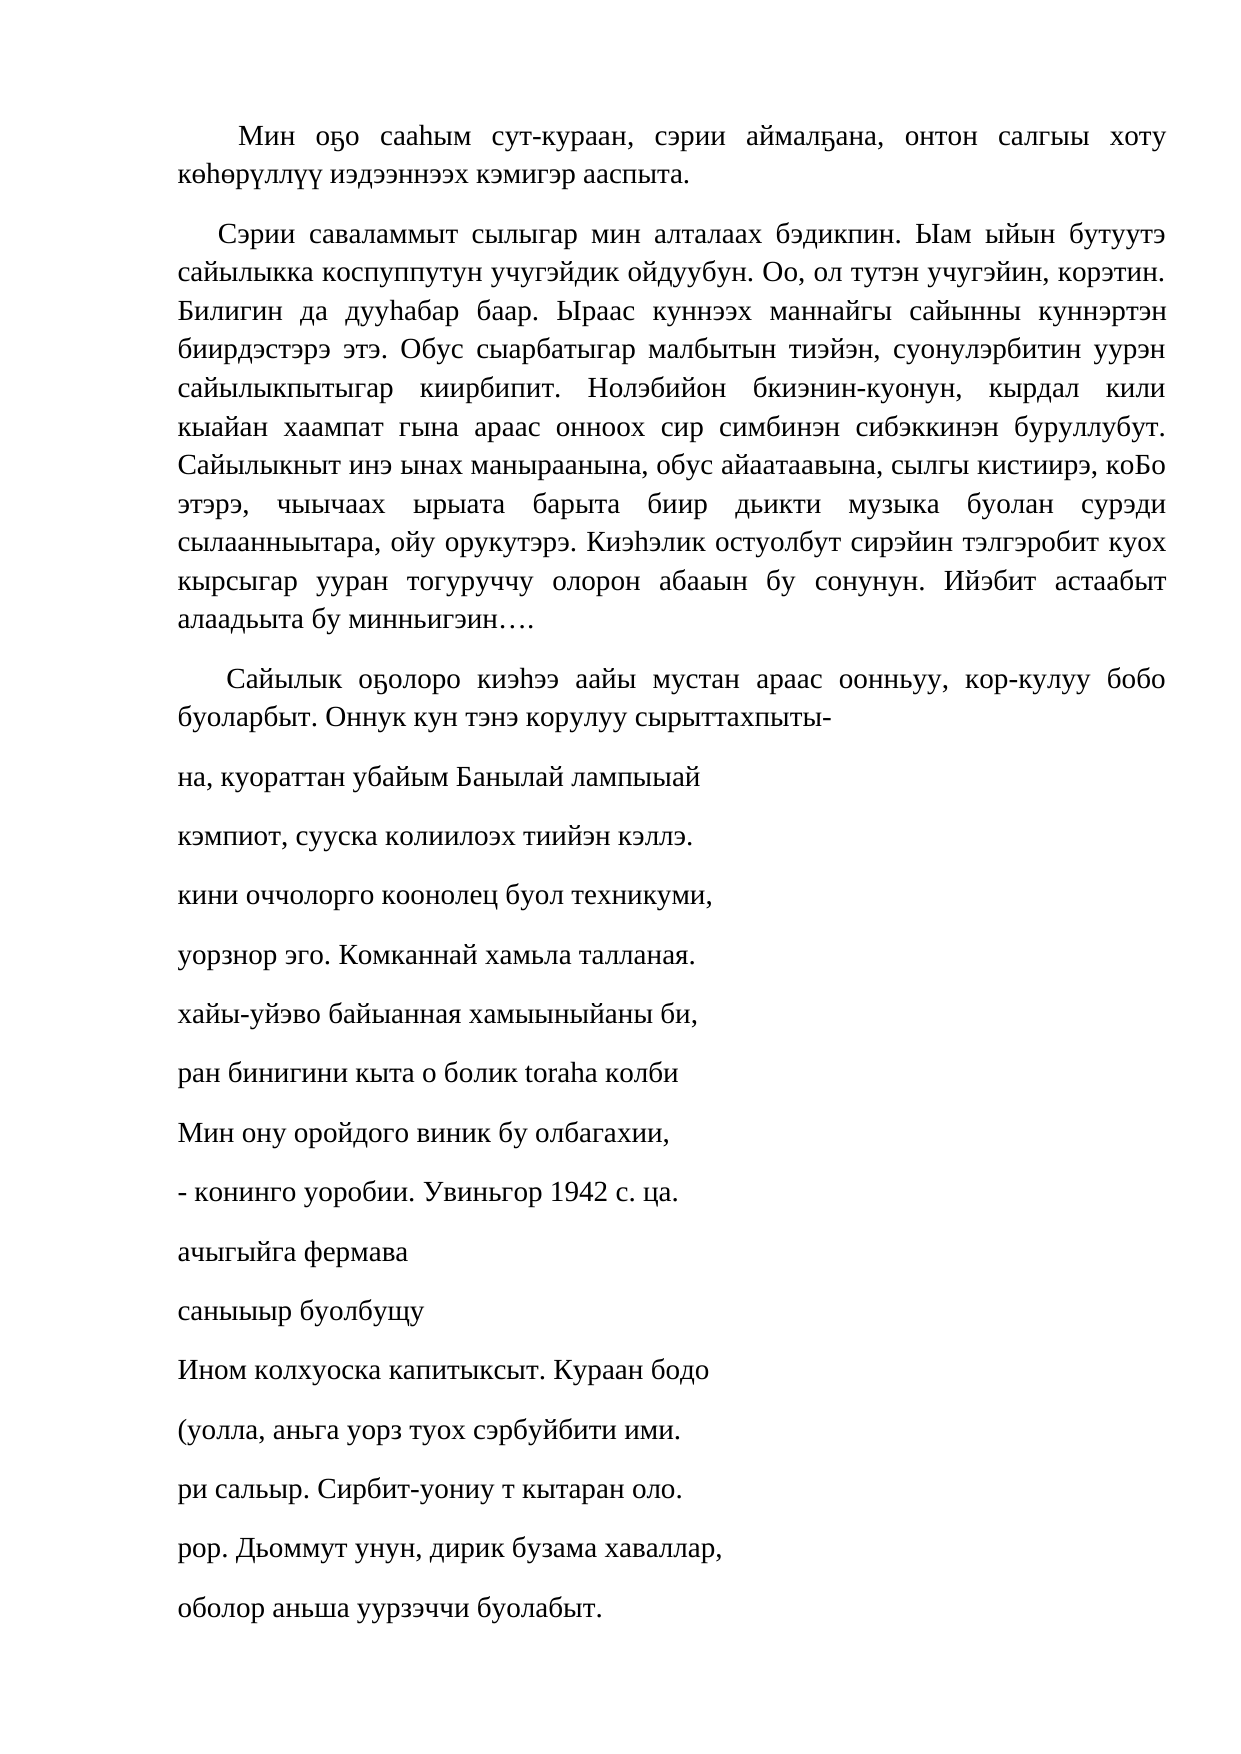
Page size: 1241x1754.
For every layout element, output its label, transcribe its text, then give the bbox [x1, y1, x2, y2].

text Сэрии саваламмыт сылыгар мин алталаах бэдикпин. Ыам ыйын бутуутэ сайылыкка коспуппутун учугэйдик ойдуубун. Оо, ол тутэн учугэйин, корэтин. Билигин да дууһабар баар. Ыраас куннээх маннайгы сайынны куннэртэн биирдэстэрэ этэ. Обус сыарбатыгар малбытын тиэйэн, суонулэрбитин уурэн сайылыкпытыгар киирбипит. Нолэбийон бкиэнин-куонун, кырдал кили кыайан хаампат гына араас онноох сир симбинэн сибэккинэн буруллубут. Сайылыкныт инэ ынах маныраанына, обус айаатаавына, сылгы кистиирэ, коБо этэрэ, чыычаах ырыата барыта биир дьикти музыка буолан сурэди сылаанныытара, ойу орукутэрэ. Киэһэлик остуолбут сирэйин тэлгэробит куох кырсыгар ууран тогуруччу олорон абааын бу сонунун. Ийэбит астаабыт алаадьыта бу минньигэин…. [177, 216, 1167, 635]
text ачыгыйга фермава [177, 1234, 1167, 1267]
text кини оччолорго коонолец буол техникуми, [177, 877, 1167, 911]
text хайы-уйэво байыанная хамыыныйаны би, [177, 996, 1167, 1030]
text на, куораттан убайым Банылай лампыыай [177, 759, 1167, 792]
text (уолла, аньга уорз туох сэрбуйбити ими. [177, 1412, 1167, 1445]
text ран бинигини кыта о болик toraha колби [177, 1056, 1167, 1089]
text саныыыр буолбущу [177, 1293, 1167, 1327]
text уорзнор эго. Комканнай хамьла талланая. [177, 937, 1167, 970]
text Ином колхуоска капитыксыт. Кураан бодо [177, 1352, 1167, 1386]
text Сайылык оҕолоро киэһээ аайы мустан араас оонньуу, кор-кулуу бобо буоларбыт. Оннук кун тэнэ корулуу сырыттахпыты- [177, 661, 1167, 733]
text Мин оҕо сааһым сут-кураан, cэрии аймалҕана, онтон салгыы хоту көһөрүллүү иэдээннээх кэмигэр ааспыта. [177, 118, 1167, 190]
text кэмпиот, сууска колиилоэх тиийэн кэллэ. [177, 818, 1167, 852]
text Мин ону оройдого виник бу олбагахии, [177, 1115, 1167, 1148]
text - конинго уоробии. Увиньгор 1942 с. ца. [177, 1174, 1167, 1208]
text рор. Дьоммут унун, дирик бузама хаваллар, [177, 1531, 1167, 1564]
text оболор аньша уурзэччи буолабыт. [177, 1590, 1167, 1623]
text ри сальыр. Сирбит-уониу т кытаран оло. [177, 1471, 1167, 1505]
